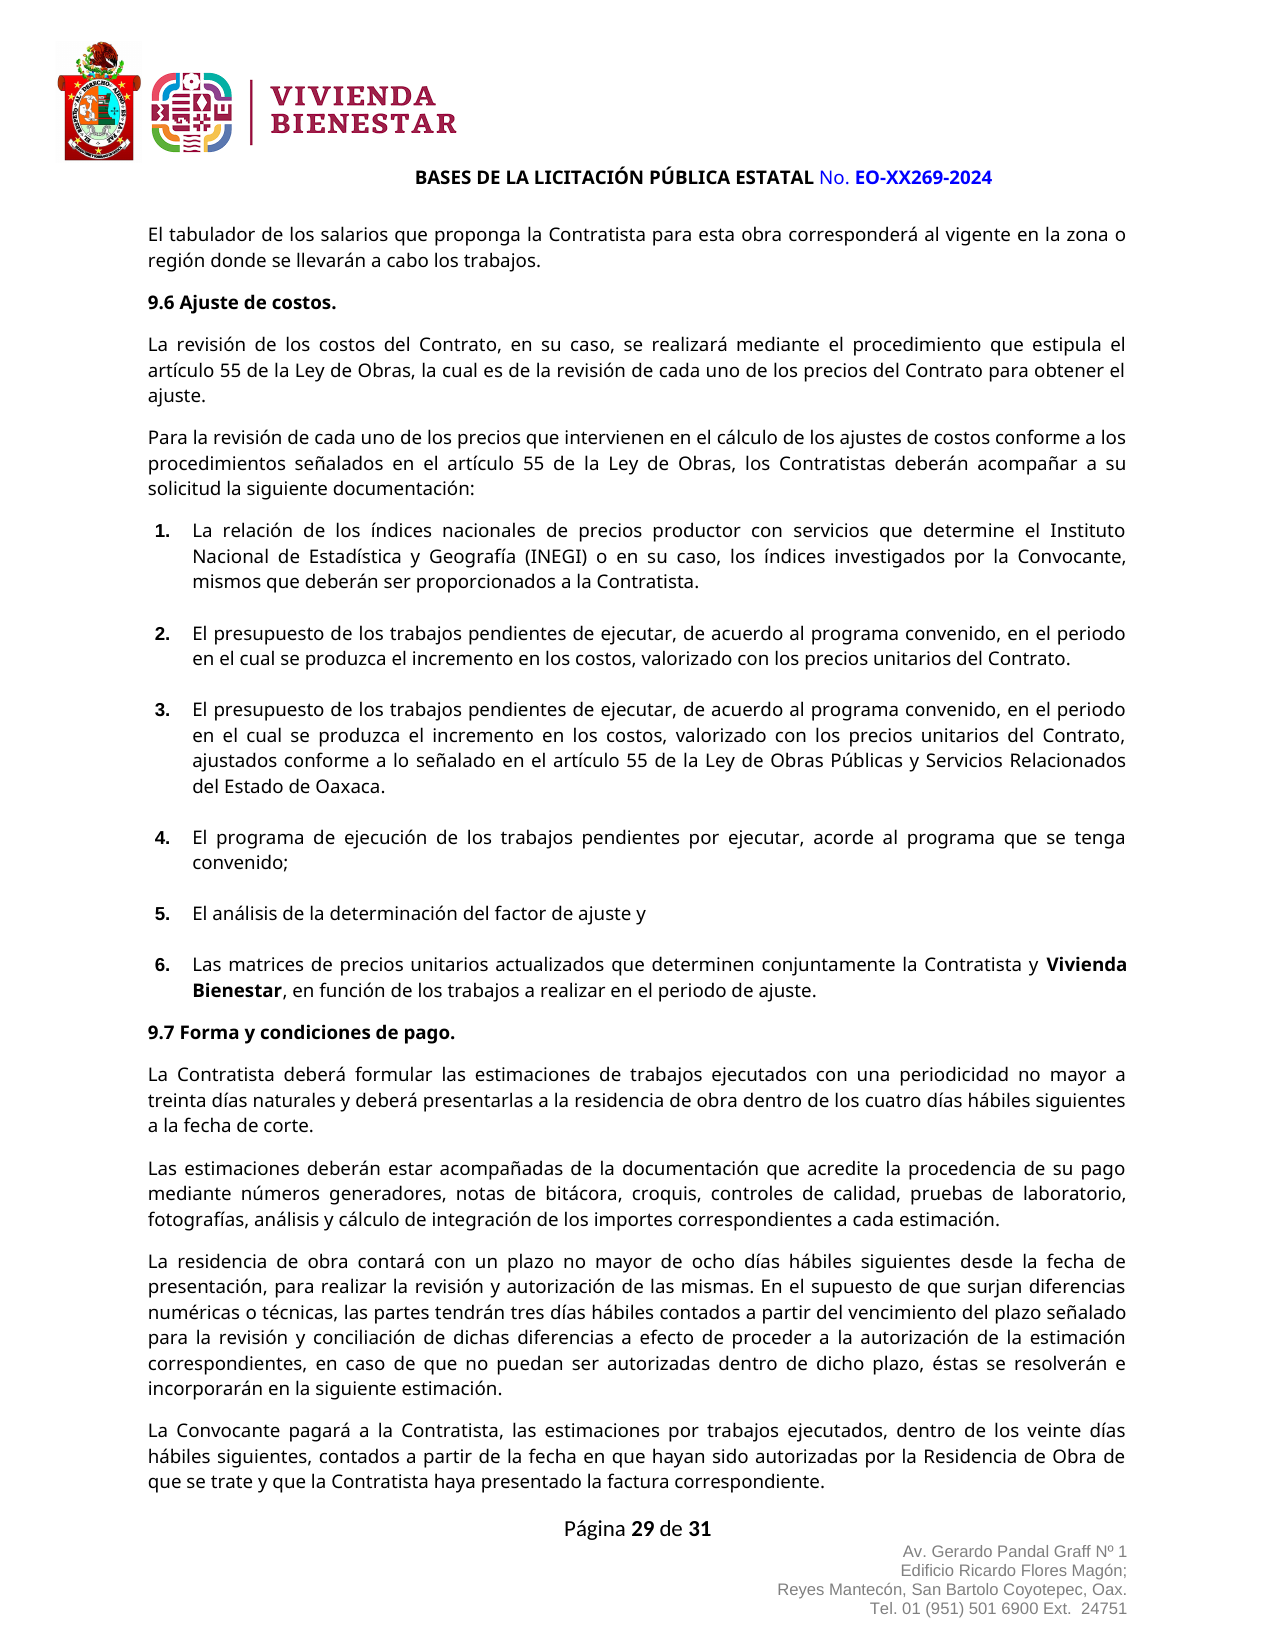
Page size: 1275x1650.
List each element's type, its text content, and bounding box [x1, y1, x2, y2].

text 9.7 Forma y condiciones de pago. [148, 1019, 1127, 1045]
text Las estimaciones deberán estar acompañadas de la documentación que acredite la procedencia de su pago mediante números generadores, notas de bitácora, croquis, controles de calidad, pruebas de laboratorio, fotografías, análisis y cálculo de integración de los importes correspondientes a cada estimación. [148, 1155, 1127, 1231]
picture [147, 64, 473, 161]
list El programa de ejecución de los trabajos pendientes por ejecutar, acorde al programa que se tenga convenido; [154, 824, 1127, 875]
list La relación de los índices nacionales de precios productor con servicios que determine el Instituto Nacional de Estadística y Geografía (INEGI) o en su caso, los índices investigados por la Convocante, mismos que deberán ser proporcionados a la Contratista. [154, 518, 1127, 594]
text La Contratista deberá formular las estimaciones de trabajos ejecutados con una periodicidad no mayor a treinta días naturales y deberá presentarlas a la residencia de obra dentro de los cuatro días hábiles siguientes a la fecha de corte. [148, 1062, 1127, 1138]
text La revisión de los costos del Contrato, en su caso, se realizará mediante el procedimiento que estipula el artículo 55 de la Ley de Obras, la cual es de la revisión de cada uno de los precios del Contrato para obtener el ajuste. [148, 331, 1127, 408]
text Para la revisión de cada uno de los precios que intervienen en el cálculo de los ajustes de costos conforme a los procedimientos señalados en el artículo 55 de la Ley de Obras, los Contratistas deberán acompañar a su solicitud la siguiente documentación: [148, 424, 1127, 501]
text El tabulador de los salarios que proponga la Contratista para esta obra corresponderá al vigente en la zona o región donde se llevarán a cabo los trabajos. [148, 221, 1127, 272]
list El análisis de la determinación del factor de ajuste y [154, 901, 1127, 926]
list El presupuesto de los trabajos pendientes de ejecutar, de acuerdo al programa convenido, en el periodo en el cual se produzca el incremento en los costos, valorizado con los precios unitarios del Contrato. [154, 620, 1127, 671]
list Las matrices de precios unitarios actualizados que determinen conjuntamente la Contratista y Vivienda Bienestar, en función de los trabajos a realizar en el periodo de ajuste. [154, 952, 1127, 1003]
text La Convocante pagará a la Contratista, las estimaciones por trabajos ejecutados, dentro de los veinte días hábiles siguientes, contados a partir de la fecha en que hayan sido autorizadas por la Residencia de Obra de que se trate y que la Contratista haya presentado la factura correspondiente. [148, 1418, 1127, 1494]
picture [55, 41, 143, 163]
text La residencia de obra contará con un plazo no mayor de ocho días hábiles siguientes desde la fecha de presentación, para realizar la revisión y autorización de las mismas. En el supuesto de que surjan diferencias numéricas o técnicas, las partes tendrán tres días hábiles contados a partir del vencimiento del plazo señalado para la revisión y conciliación de dichas diferencias a efecto de proceder a la autorización de la estimación correspondientes, en caso de que no puedan ser autorizadas dentro de dicho plazo, éstas se resolverán e incorporarán en la siguiente estimación. [148, 1248, 1127, 1401]
text 9.6 Ajuste de costos. [148, 289, 1127, 315]
list El presupuesto de los trabajos pendientes de ejecutar, de acuerdo al programa convenido, en el periodo en el cual se produzca el incremento en los costos, valorizado con los precios unitarios del Contrato, ajustados conforme a lo señalado en el artículo 55 de la Ley de Obras Públicas y Servicios Relacionados del Estado de Oaxaca. [154, 696, 1127, 798]
